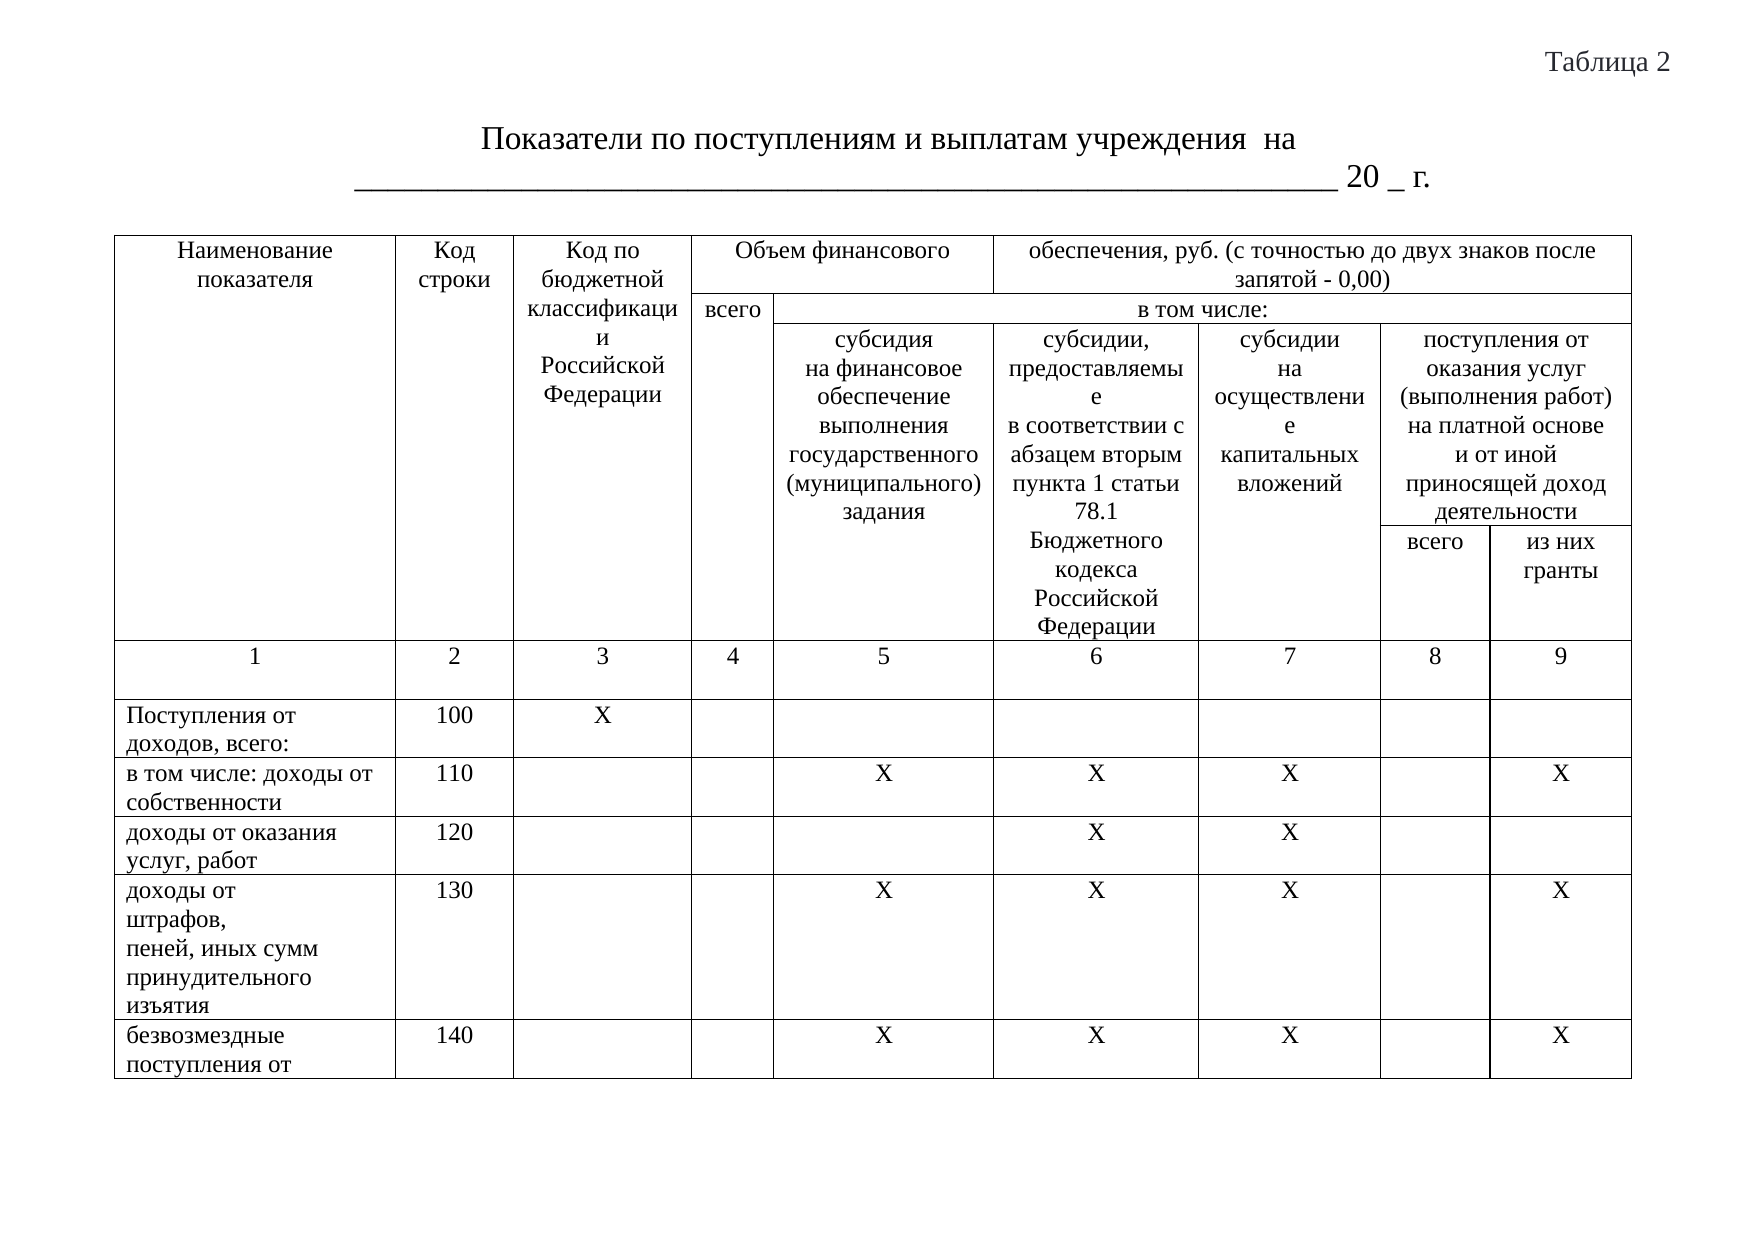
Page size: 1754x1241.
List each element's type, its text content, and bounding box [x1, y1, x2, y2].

table_cell доходы от оказания услуг, работ [115, 817, 395, 874]
table_cell X [1199, 817, 1380, 874]
table_cell [1199, 700, 1380, 757]
table_cell [514, 1020, 691, 1078]
table_cell 4 [692, 641, 773, 699]
table_cell [774, 817, 993, 874]
table_cell 7 [1199, 641, 1380, 699]
table_cell X [1199, 875, 1380, 1019]
table_cell 9 [1491, 641, 1631, 699]
table_cell всего [1381, 526, 1489, 640]
table_cell [514, 875, 691, 1019]
table_cell [1381, 700, 1489, 757]
table_cell X [774, 875, 993, 1019]
table_cell 8 [1381, 641, 1489, 699]
table_cell 100 [396, 700, 513, 757]
table_cell [514, 817, 691, 874]
table_cell [514, 758, 691, 816]
table_cell [1381, 817, 1489, 874]
table_cell в том числе: [774, 294, 1631, 323]
table_cell 1 [115, 641, 395, 699]
table_cell [692, 875, 773, 1019]
table_cell X [994, 817, 1198, 874]
table_cell X [1199, 1020, 1380, 1078]
table_cell [1381, 758, 1489, 816]
table_cell из них гранты [1491, 526, 1631, 640]
table_header Код строки [396, 236, 513, 640]
table_cell 2 [396, 641, 513, 699]
table_cell X [1491, 875, 1631, 1019]
table_cell [692, 700, 773, 757]
table_header обеспечения, руб. (с точностью до двух знаков после запятой - 0,00) [994, 236, 1631, 293]
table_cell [115, 1020, 395, 1078]
table_cell [1381, 875, 1489, 1019]
table_cell 110 [396, 758, 513, 816]
table_cell 5 [774, 641, 993, 699]
table_cell всего [692, 294, 773, 640]
table_cell X [994, 758, 1198, 816]
table_cell [692, 817, 773, 874]
table_cell 6 [994, 641, 1198, 699]
table_cell X [1491, 1020, 1631, 1078]
table_cell субсидии, предоставляемые в соответствии с абзацем вторым пункта 1 статьи 78.1 Бюджетного кодекса Российской Федерации [994, 324, 1198, 640]
table_cell X [774, 758, 993, 816]
text Таблица 2 [114, 44, 1671, 78]
table_cell X [994, 875, 1198, 1019]
table_header Код по бюджетной классификации Российской Федерации [514, 236, 691, 640]
table_cell Поступления от доходов, всего: [115, 700, 395, 757]
table_header Наименование показателя [115, 236, 395, 640]
table_cell субсидия на финансовое обеспечение выполнения государственного (муниципального) задания [774, 324, 993, 640]
table_cell 3 [514, 641, 691, 699]
table_cell [692, 758, 773, 816]
table_cell доходы от штрафов, пеней, иных сумм принудительного изъятия [115, 875, 395, 1019]
table_cell X [774, 1020, 993, 1078]
table_cell 120 [396, 817, 513, 874]
table_cell X [1199, 758, 1380, 816]
table_cell [692, 1020, 773, 1078]
table_header Объем финансового [692, 236, 993, 293]
table_cell 130 [396, 875, 513, 1019]
table_cell [994, 700, 1198, 757]
table_cell X [994, 1020, 1198, 1078]
table_cell поступления от оказания услуг (выполнения работ) на платной основе и от иной приносящей доход деятельности [1381, 324, 1631, 525]
table_cell субсидии на осуществление капитальных вложений [1199, 324, 1380, 640]
table_cell X [514, 700, 691, 757]
table_cell [774, 700, 993, 757]
table_cell в том числе: доходы от собственности [115, 758, 395, 816]
table_cell [1491, 817, 1631, 874]
table_cell [1381, 1020, 1489, 1078]
table_cell [1491, 700, 1631, 757]
table_cell X [1491, 758, 1631, 816]
subtitle Показатели по поступлениям и выплатам учреждения на ___________________________________________________________ 20 _ г. [114, 118, 1671, 194]
table_cell 140 [396, 1020, 513, 1078]
